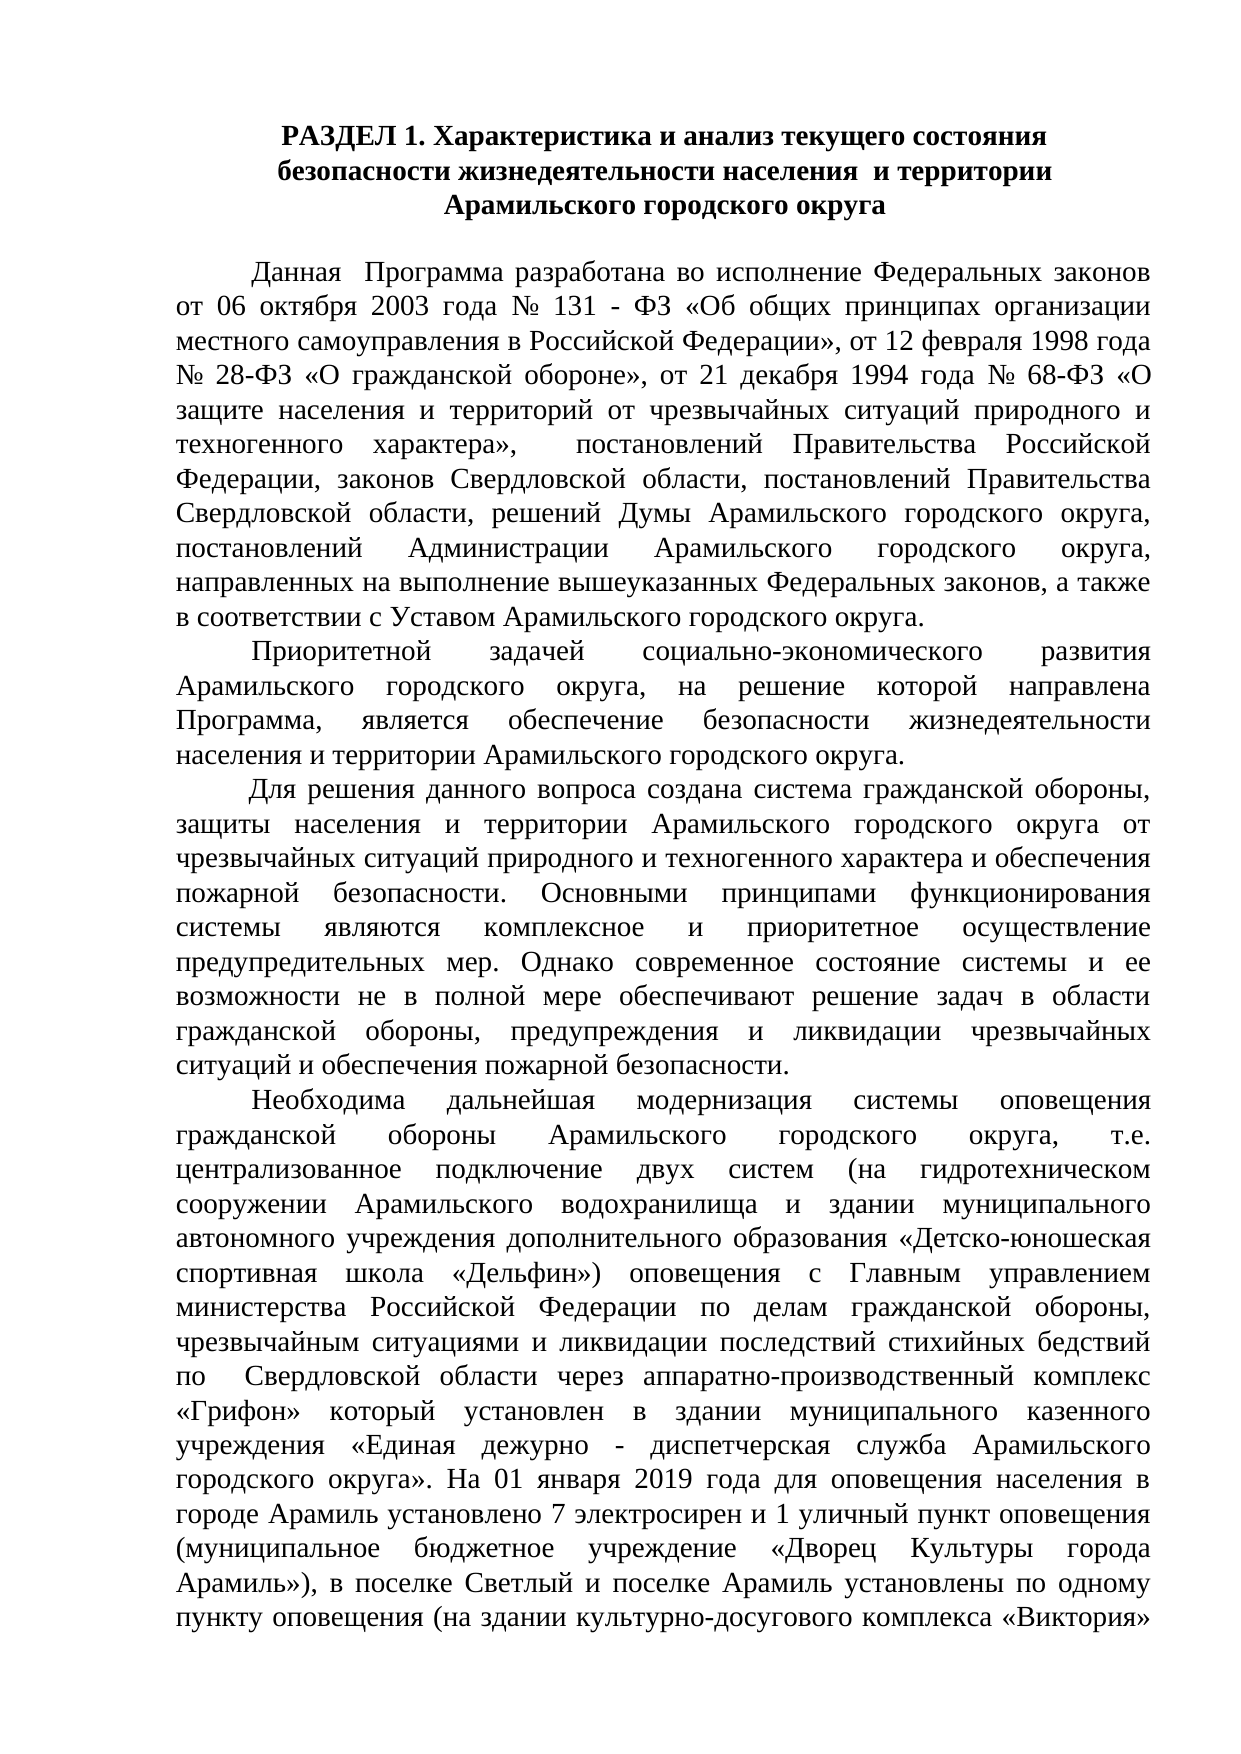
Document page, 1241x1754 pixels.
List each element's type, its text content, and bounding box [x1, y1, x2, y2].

text РАЗДЕЛ 1. Характеристика и анализ текущего состояния безопасности жизнедеятельности населения и территории Арамильского городского округа [196, 118, 1133, 221]
text Приоритетной задачей социально-экономического развития Арамильского городского округа, на решение которой направлена Программа, является обеспечение безопасности жизнедеятельности населения и территории Арамильского городского округа. [176, 633, 1152, 770]
text Данная Программа разработана во исполнение Федеральных законов от 06 октября 2003 года № 131 - ФЗ «Об общих принципах организации местного самоуправления в Российской Федерации», от 12 февраля 1998 года № 28-ФЗ «О гражданской обороне», от 21 декабря 1994 года № 68-ФЗ «О защите населения и территорий от чрезвычайных ситуаций природного и техногенного характера», постановлений Правительства Российской Федерации, законов Свердловской области, постановлений Правительства Свердловской области, решений Думы Арамильского городского округа, постановлений Администрации Арамильского городского округа, направленных на выполнение вышеуказанных Федеральных законов, а также в соответствии с Уставом Арамильского городского округа. [176, 254, 1152, 632]
text Для решения данного вопроса создана система гражданской обороны, защиты населения и территории Арамильского городского округа от чрезвычайных ситуаций природного и техногенного характера и обеспечения пожарной безопасности. Основными принципами функционирования системы являются комплексное и приоритетное осуществление предупредительных мер. Однако современное состояние системы и ее возможности не в полной мере обеспечивают решение задач в области гражданской обороны, предупреждения и ликвидации чрезвычайных ситуаций и обеспечения пожарной безопасности. [176, 772, 1152, 1081]
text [176, 1082, 1152, 1633]
